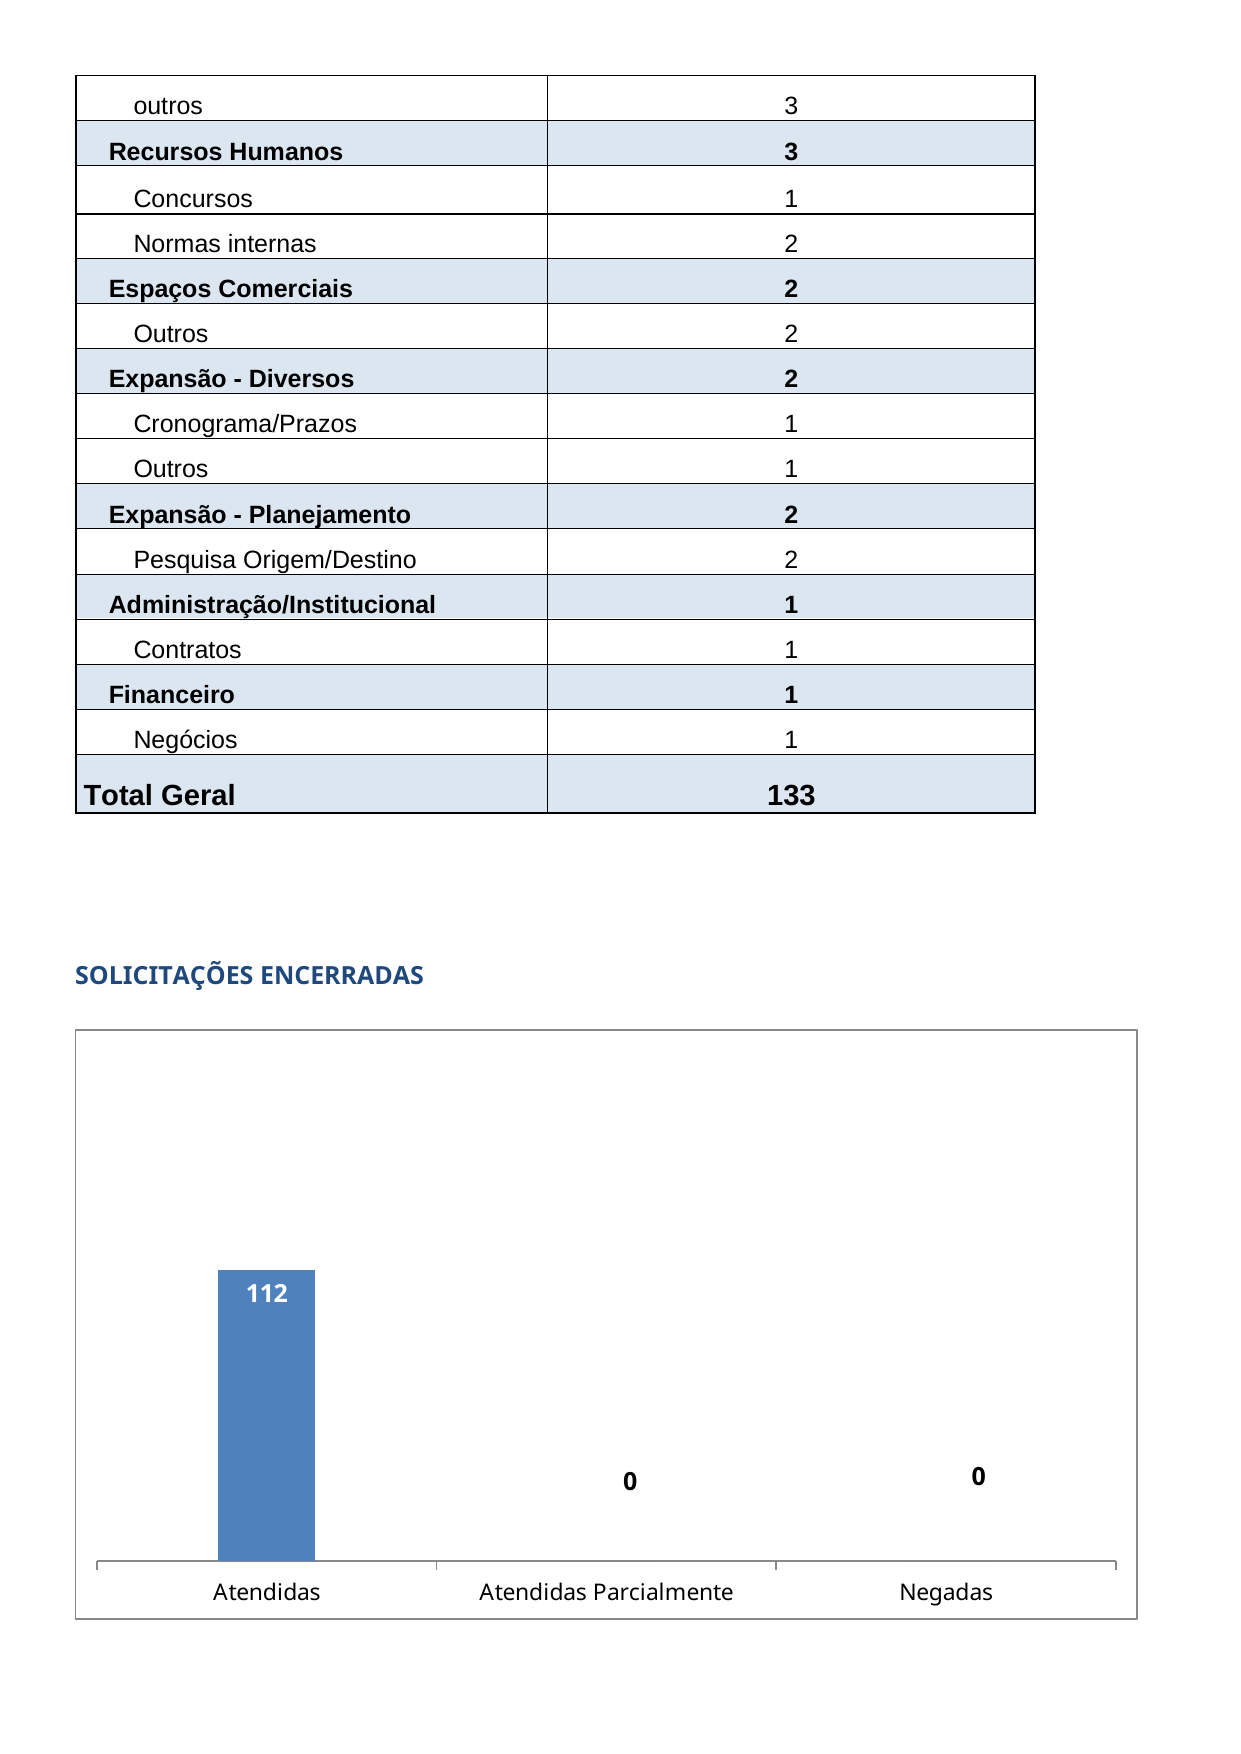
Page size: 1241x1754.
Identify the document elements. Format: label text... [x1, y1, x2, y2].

table_cell 2 [548, 215, 1034, 258]
table_cell Administração/Institucional [77, 575, 547, 618]
table_cell 2 [548, 304, 1034, 348]
table_cell Expansão - Planejamento [77, 484, 547, 528]
table_cell Outros [77, 304, 547, 348]
table_cell 1 [548, 620, 1034, 664]
table_cell 1 [548, 665, 1034, 709]
table_cell 133 [548, 755, 1034, 812]
table_cell 2 [548, 529, 1034, 573]
table_cell outros [77, 76, 547, 120]
table_cell 1 [548, 710, 1034, 754]
table_cell Normas internas [77, 215, 547, 258]
table_cell 3 [548, 76, 1034, 120]
table_cell 2 [548, 484, 1034, 528]
table_cell 1 [548, 439, 1034, 483]
table_cell Contratos [77, 620, 547, 664]
table_cell Outros [77, 439, 547, 483]
table_cell 3 [548, 121, 1034, 165]
table_cell Negócios [77, 710, 547, 754]
table_cell Total Geral [77, 755, 547, 812]
table_cell Espaços Comerciais [77, 259, 547, 303]
text SOLICITAÇÕES ENCERRADAS [75, 957, 1165, 991]
table_cell Financeiro [77, 665, 547, 709]
table_cell 1 [548, 166, 1034, 213]
table_cell Concursos [77, 166, 547, 213]
table_cell Expansão - Diversos [77, 349, 547, 393]
table_cell 1 [548, 394, 1034, 438]
table_cell Pesquisa Origem/Destino [77, 529, 547, 573]
table_cell Cronograma/Prazos [77, 394, 547, 438]
table_cell Recursos Humanos [77, 121, 547, 165]
table_cell 2 [548, 349, 1034, 393]
table_cell 1 [548, 575, 1034, 618]
table_cell 2 [548, 259, 1034, 303]
